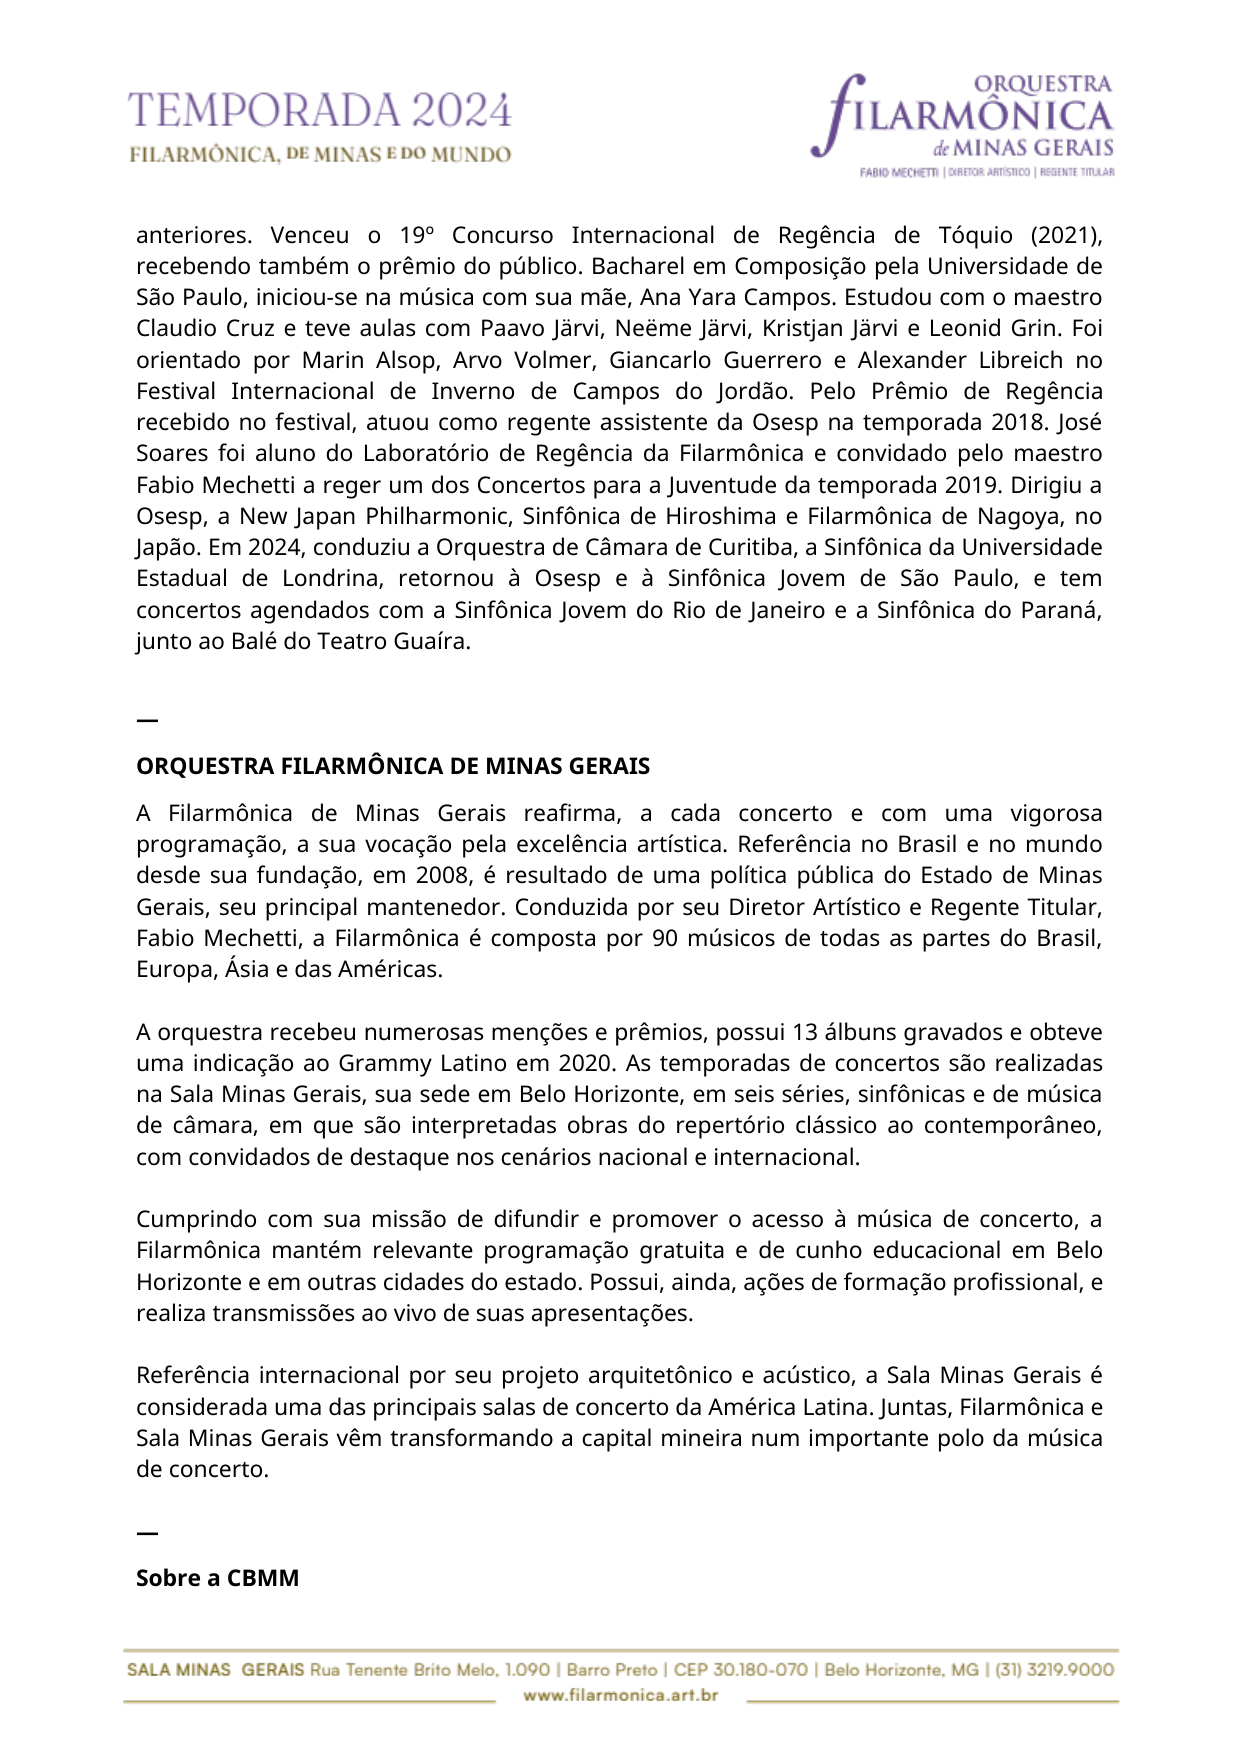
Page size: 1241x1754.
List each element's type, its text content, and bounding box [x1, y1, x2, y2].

text Sobre a CBMM [136, 1562, 1104, 1593]
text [136, 218, 1104, 656]
text A orquestra recebeu numerosas menções e prêmios, possui 13 álbuns gravados e obteve uma indicação ao Grammy Latino em 2020. As temporadas de concertos são realizadas na Sala Minas Gerais, sua sede em Belo Horizonte, em seis séries, sinfônicas e de música de câmara, em que são interpretadas obras do repertório clássico ao contemporâneo, com convidados de destaque nos cenários nacional e internacional. [136, 1015, 1104, 1172]
text A Filarmônica de Minas Gerais reafirma, a cada concerto e com uma vigorosa programação, a sua vocação pela excelência artística. Referência no Brasil e no mundo desde sua fundação, em 2008, é resultado de uma política pública do Estado de Minas Gerais, seu principal mantenedor. Conduzida por seu Diretor Artístico e Regente Titular, Fabio Mechetti, a Filarmônica é composta por 90 músicos de todas as partes do Brasil, Europa, Ásia e das Américas. [136, 797, 1104, 984]
text — [136, 703, 1104, 734]
text Cumprindo com sua missão de difundir e promover o acesso à música de concerto, a Filarmônica mantém relevante programação gratuita e de cunho educacional em Belo Horizonte e em outras cidades do estado. Possui, ainda, ações de formação profissional, e realiza transmissões ao vivo de suas apresentações. [136, 1203, 1104, 1328]
text ORQUESTRA FILARMÔNICA DE MINAS GERAIS [136, 750, 1104, 781]
text Referência internacional por seu projeto arquitetônico e acústico, a Sala Minas Gerais é considerada uma das principais salas de concerto da América Latina. Juntas, Filarmônica e Sala Minas Gerais vêm transformando a capital mineira num importante polo da música de concerto. [136, 1359, 1104, 1484]
text — [136, 1515, 1104, 1547]
